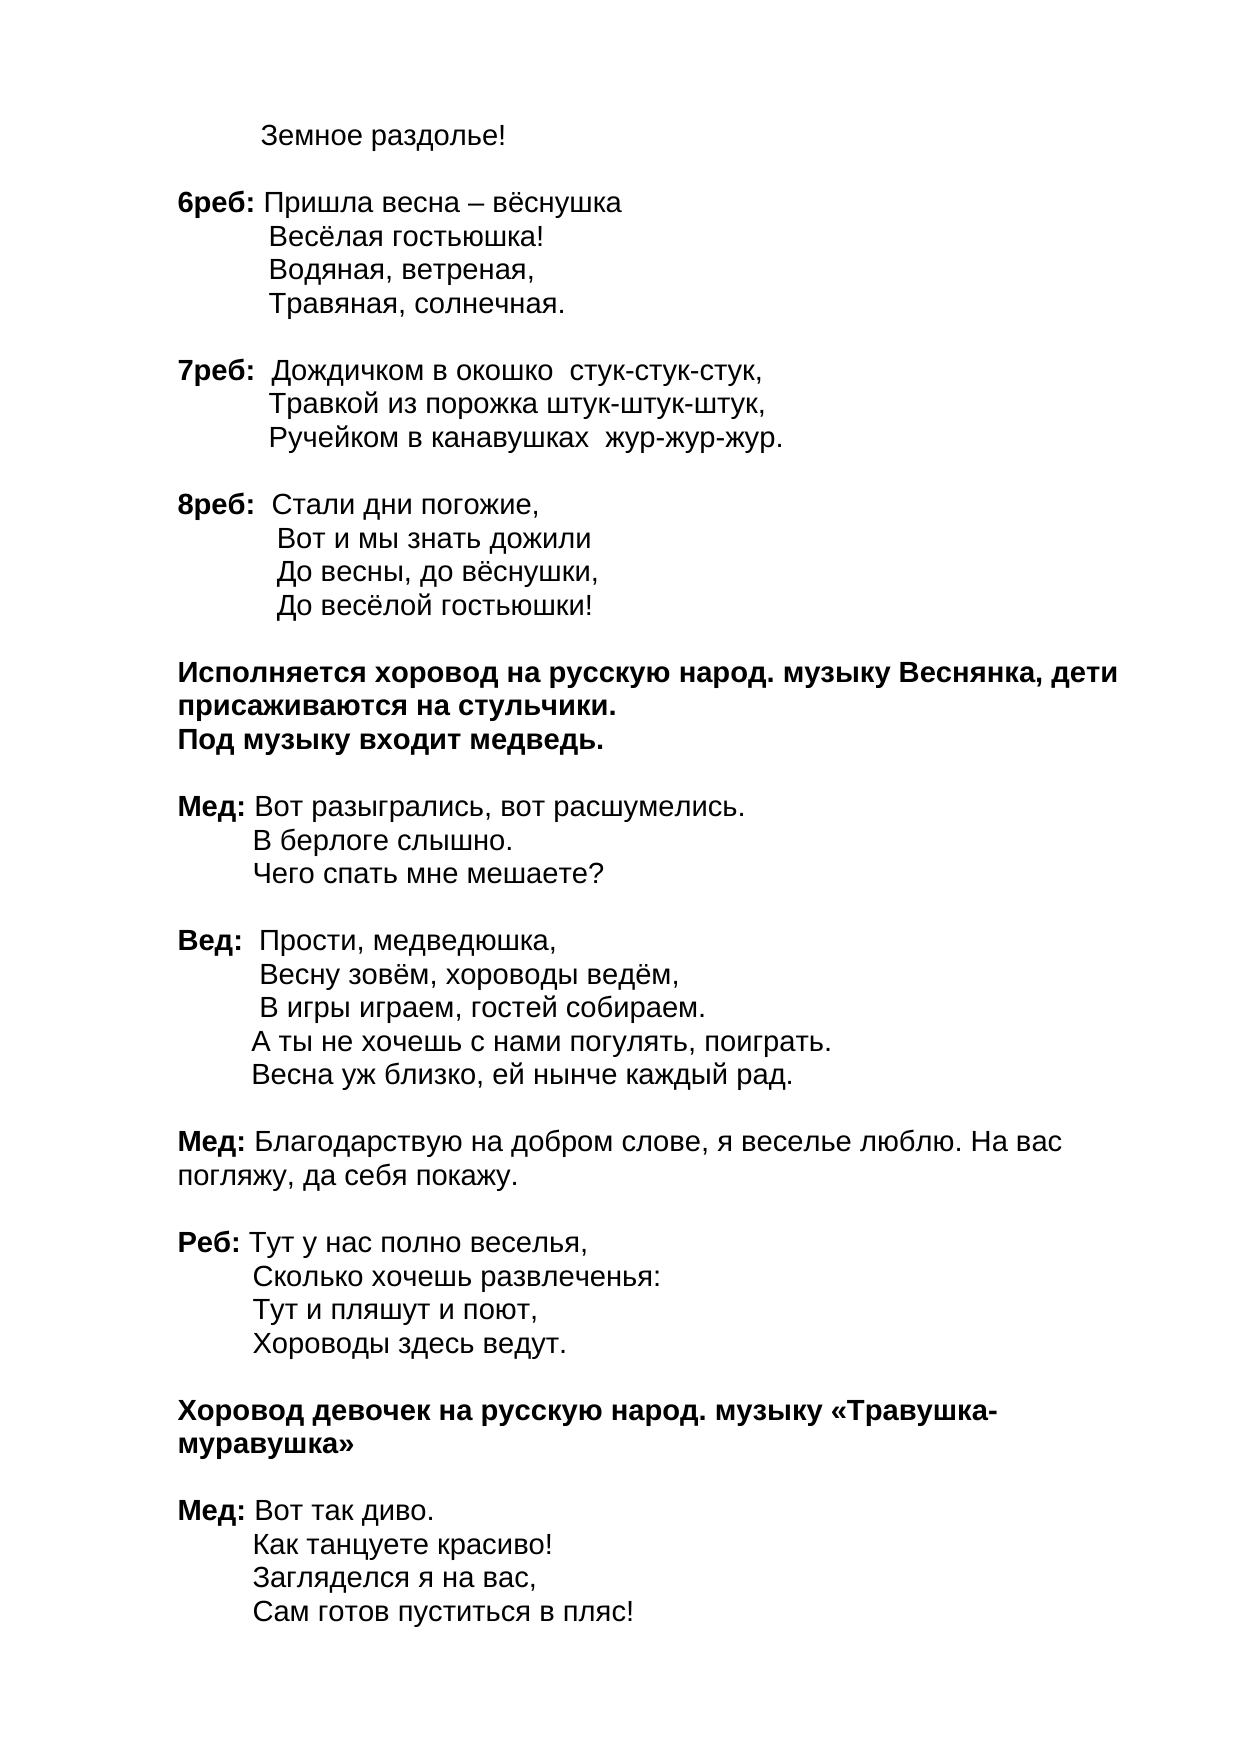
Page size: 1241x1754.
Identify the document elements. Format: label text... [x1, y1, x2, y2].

text Как танцуете красиво! [177, 1527, 1152, 1560]
text Загляделся я на вас, [177, 1560, 1152, 1594]
text А ты не хочешь с нами погулять, поиграть. [177, 1024, 1152, 1057]
text Весёлая гостьюшка! [177, 219, 1152, 252]
text 8реб: Стали дни погожие, [177, 487, 1152, 521]
text Травкой из порожка штук-штук-штук, [177, 386, 1152, 420]
text Исполняется хоровод на русскую народ. музыку Веснянка, дети присаживаются на стульчики. [177, 655, 1152, 722]
text Мед: Вот разыгрались, вот расшумелись. [177, 789, 1152, 822]
text Сам готов пуститься в пляс! [177, 1594, 1152, 1627]
text Земное раздолье! [177, 118, 1152, 152]
text Чего спать мне мешаете? [177, 856, 1152, 889]
text Весна уж близко, ей нынче каждый рад. [177, 1057, 1152, 1091]
text Вед: Прости, медведюшка, [177, 923, 1152, 957]
text 6реб: Пришла весна – вёснушка [177, 185, 1152, 219]
text До весны, до вёснушки, [177, 554, 1152, 588]
text Травяная, солнечная. [177, 286, 1152, 319]
text Реб: Тут у нас полно веселья, [177, 1225, 1152, 1258]
text В берлоге слышно. [177, 822, 1152, 856]
text Водяная, ветреная, [177, 252, 1152, 286]
text Мед: Вот так диво. [177, 1493, 1152, 1527]
text В игры играем, гостей собираем. [177, 990, 1152, 1024]
text Тут и пляшут и поют, [177, 1292, 1152, 1326]
text Под музыку входит медведь. [177, 722, 1152, 755]
text Хороводы здесь ведут. [177, 1326, 1152, 1359]
text Мед: Благодарствую на добром слове, я веселье люблю. На вас погляжу, да себя покажу. [177, 1124, 1152, 1191]
text Весну зовём, хороводы ведём, [177, 957, 1152, 990]
text Хоровод девочек на русскую народ. музыку «Травушка-муравушка» [177, 1393, 1152, 1460]
text 7реб: Дождичком в окошко стук-стук-стук, [177, 353, 1152, 386]
text Сколько хочешь развлеченья: [177, 1258, 1152, 1292]
text Вот и мы знать дожили [177, 521, 1152, 554]
text Ручейком в канавушках жур-жур-жур. [177, 420, 1152, 453]
text До весёлой гостьюшки! [177, 588, 1152, 621]
